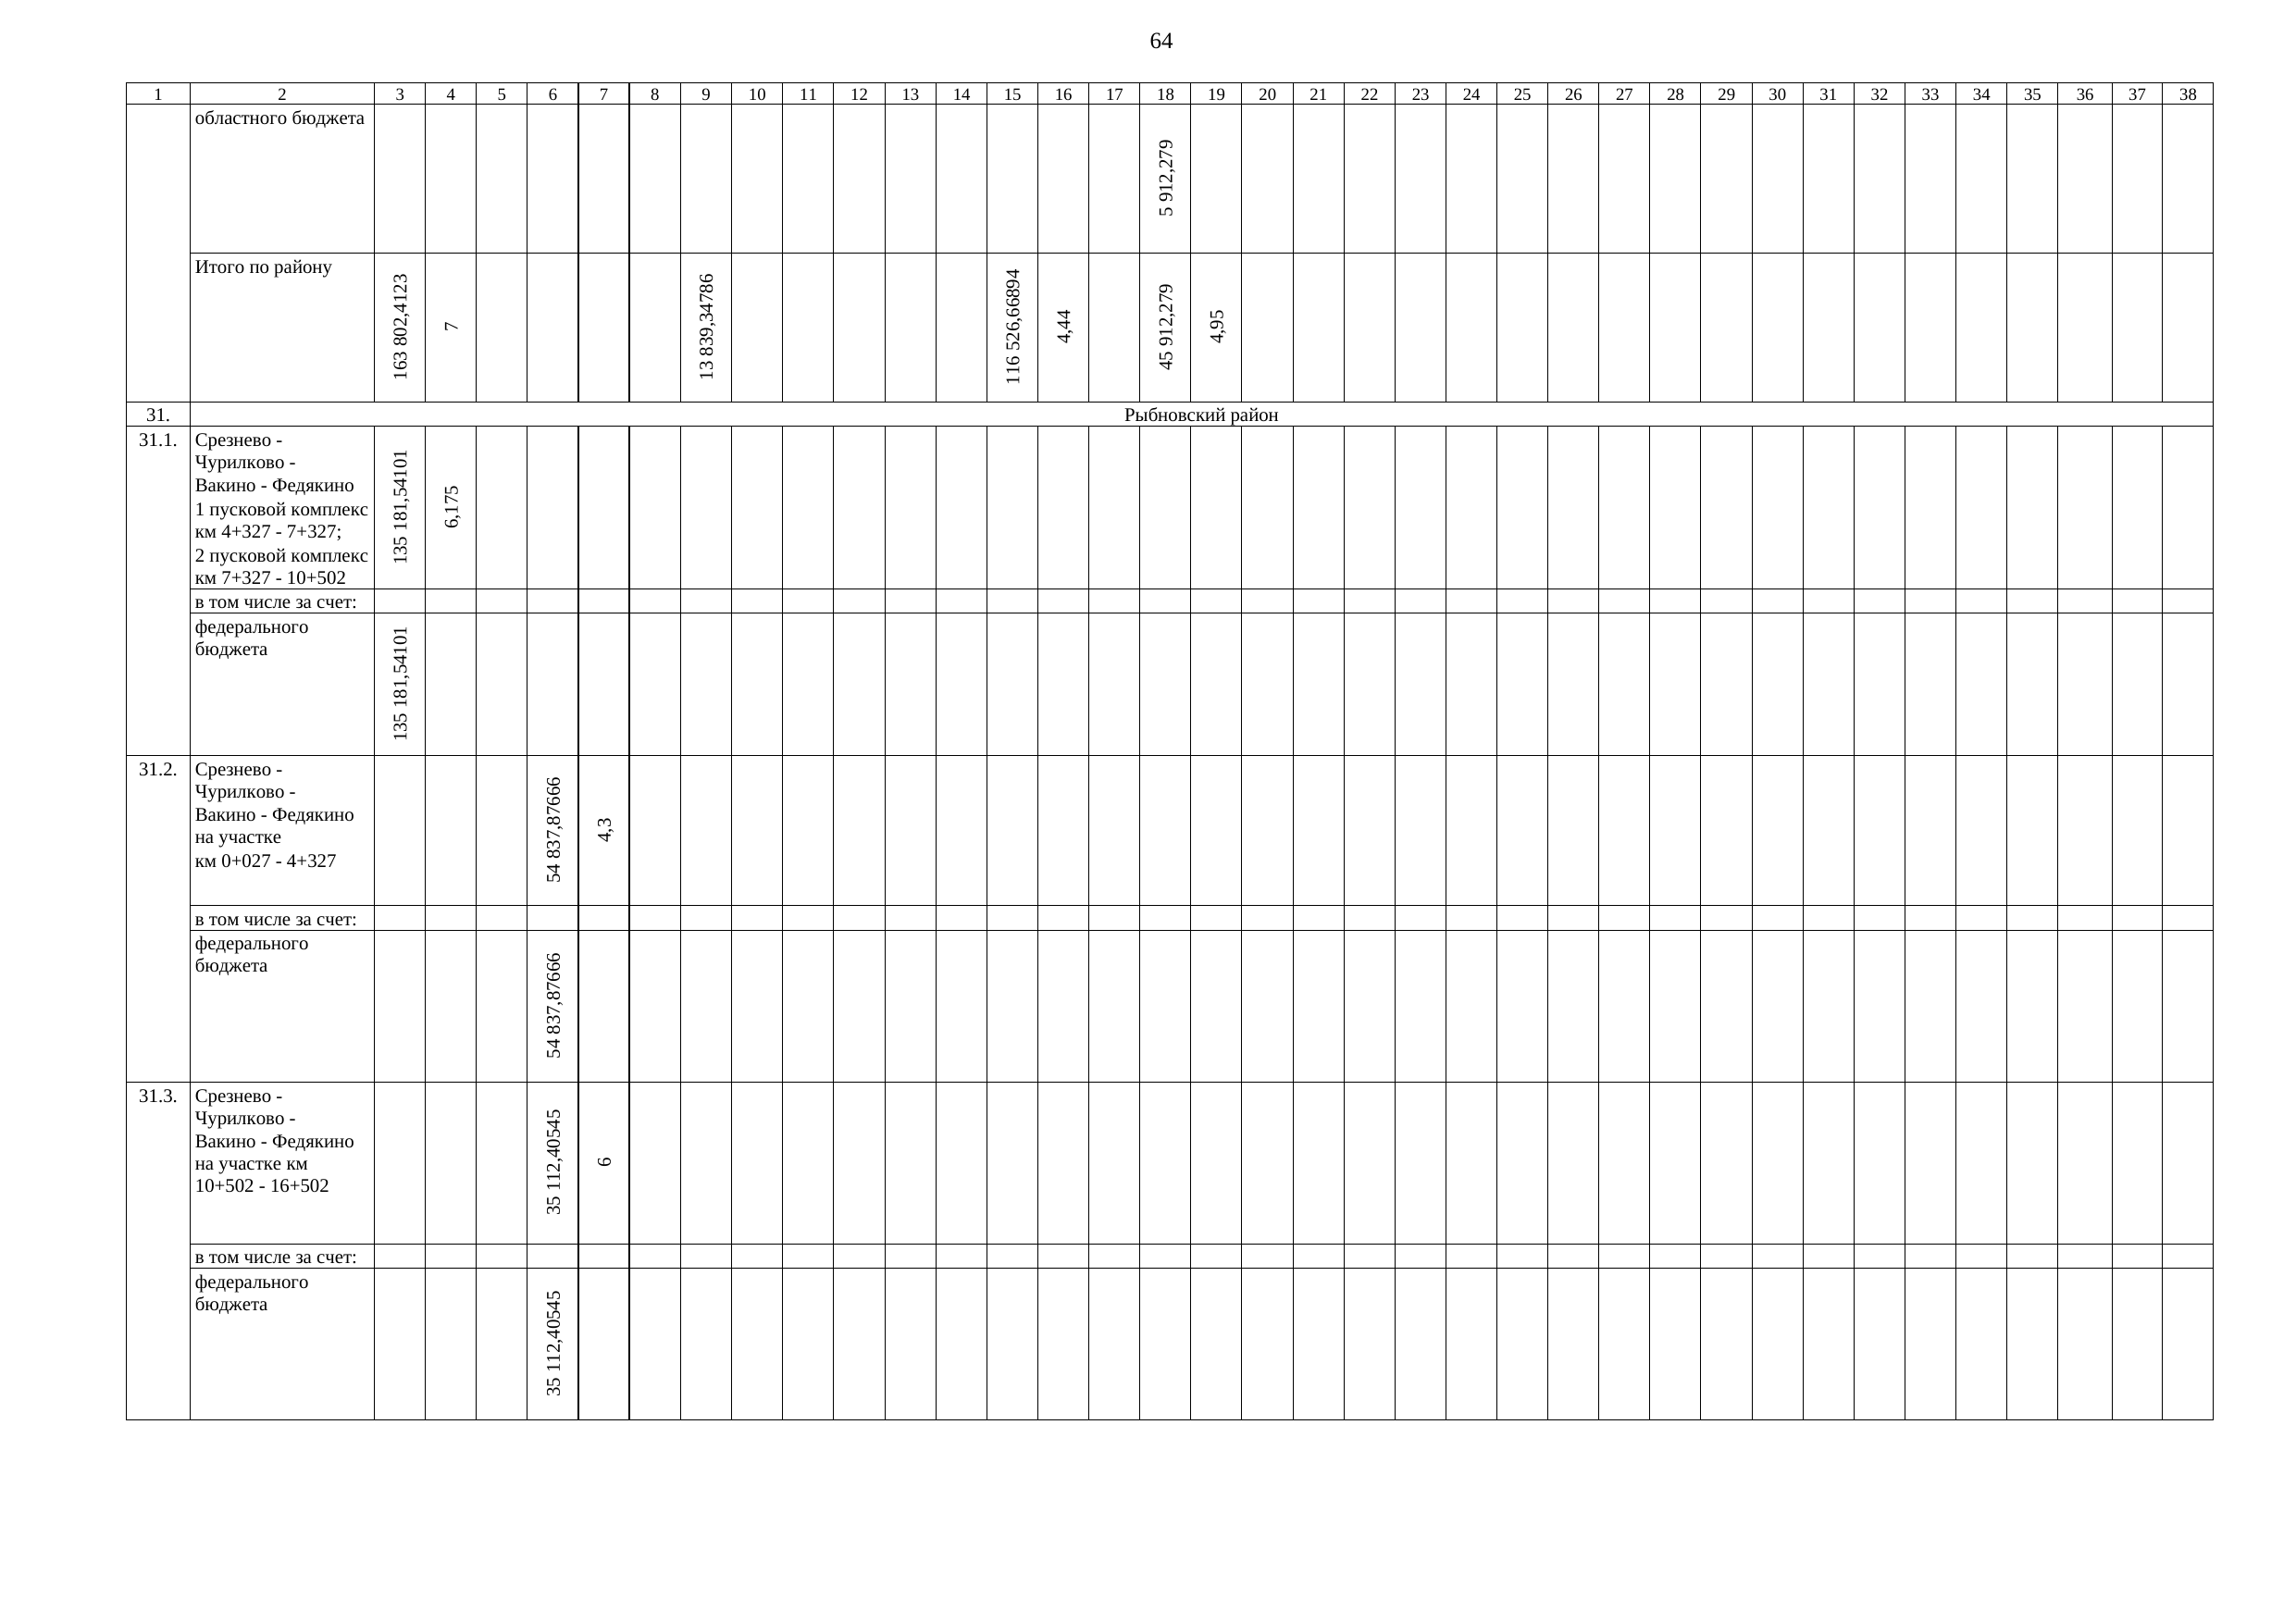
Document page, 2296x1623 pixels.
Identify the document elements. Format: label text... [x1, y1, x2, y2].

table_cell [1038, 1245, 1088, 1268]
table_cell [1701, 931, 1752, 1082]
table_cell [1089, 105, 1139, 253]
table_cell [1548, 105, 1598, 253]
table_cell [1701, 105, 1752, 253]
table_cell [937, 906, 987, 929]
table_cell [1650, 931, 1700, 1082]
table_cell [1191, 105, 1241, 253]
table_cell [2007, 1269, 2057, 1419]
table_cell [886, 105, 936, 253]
table_header 36 [2058, 83, 2112, 104]
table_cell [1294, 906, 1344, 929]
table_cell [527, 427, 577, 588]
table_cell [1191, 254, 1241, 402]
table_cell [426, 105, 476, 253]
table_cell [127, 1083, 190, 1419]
table_header 37 [2113, 83, 2162, 104]
table_header 35 [2007, 83, 2057, 104]
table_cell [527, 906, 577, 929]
table_header 20 [1242, 83, 1293, 104]
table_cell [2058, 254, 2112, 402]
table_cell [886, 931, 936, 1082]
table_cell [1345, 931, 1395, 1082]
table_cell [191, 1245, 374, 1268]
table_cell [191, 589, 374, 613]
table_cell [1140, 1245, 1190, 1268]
table_header 1 [127, 83, 190, 104]
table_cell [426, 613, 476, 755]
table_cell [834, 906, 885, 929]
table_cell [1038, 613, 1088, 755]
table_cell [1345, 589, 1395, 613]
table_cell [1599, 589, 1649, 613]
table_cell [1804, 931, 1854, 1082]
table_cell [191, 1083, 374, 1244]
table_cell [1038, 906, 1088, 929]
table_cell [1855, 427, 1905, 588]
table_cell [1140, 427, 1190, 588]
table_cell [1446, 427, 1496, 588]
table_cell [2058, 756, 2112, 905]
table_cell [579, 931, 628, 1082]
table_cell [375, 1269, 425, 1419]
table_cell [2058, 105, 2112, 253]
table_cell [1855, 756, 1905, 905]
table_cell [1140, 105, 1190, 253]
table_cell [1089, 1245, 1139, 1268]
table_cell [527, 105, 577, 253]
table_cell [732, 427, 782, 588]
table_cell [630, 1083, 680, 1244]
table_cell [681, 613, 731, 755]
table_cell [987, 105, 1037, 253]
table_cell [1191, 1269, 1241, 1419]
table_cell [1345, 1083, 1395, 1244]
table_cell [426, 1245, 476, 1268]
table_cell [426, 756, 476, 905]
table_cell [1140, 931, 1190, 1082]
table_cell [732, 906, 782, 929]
table_header 18 [1140, 83, 1190, 104]
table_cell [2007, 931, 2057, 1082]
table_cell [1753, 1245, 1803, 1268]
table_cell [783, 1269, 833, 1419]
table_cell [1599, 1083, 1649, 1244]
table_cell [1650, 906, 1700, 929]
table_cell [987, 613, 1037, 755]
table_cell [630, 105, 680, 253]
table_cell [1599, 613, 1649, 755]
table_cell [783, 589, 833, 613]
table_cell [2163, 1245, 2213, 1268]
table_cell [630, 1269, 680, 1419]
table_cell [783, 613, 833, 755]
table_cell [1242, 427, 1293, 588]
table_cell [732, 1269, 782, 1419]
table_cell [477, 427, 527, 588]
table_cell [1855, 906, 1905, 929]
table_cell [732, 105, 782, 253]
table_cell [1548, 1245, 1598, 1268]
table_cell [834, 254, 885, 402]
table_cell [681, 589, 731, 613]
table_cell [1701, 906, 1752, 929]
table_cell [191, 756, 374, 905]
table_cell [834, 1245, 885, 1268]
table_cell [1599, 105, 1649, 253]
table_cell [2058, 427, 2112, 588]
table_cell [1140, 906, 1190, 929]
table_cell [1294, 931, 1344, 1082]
table_header 3 [375, 83, 425, 104]
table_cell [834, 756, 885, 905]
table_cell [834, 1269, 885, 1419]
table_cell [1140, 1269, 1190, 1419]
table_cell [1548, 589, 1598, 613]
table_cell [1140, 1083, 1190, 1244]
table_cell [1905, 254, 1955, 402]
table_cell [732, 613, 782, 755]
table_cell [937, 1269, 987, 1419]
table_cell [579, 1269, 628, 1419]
table_header 13 [886, 83, 936, 104]
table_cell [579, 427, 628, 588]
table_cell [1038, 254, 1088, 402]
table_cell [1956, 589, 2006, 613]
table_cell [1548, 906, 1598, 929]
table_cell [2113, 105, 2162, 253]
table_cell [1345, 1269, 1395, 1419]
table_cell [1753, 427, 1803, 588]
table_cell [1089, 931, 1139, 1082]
table_header 15 [987, 83, 1037, 104]
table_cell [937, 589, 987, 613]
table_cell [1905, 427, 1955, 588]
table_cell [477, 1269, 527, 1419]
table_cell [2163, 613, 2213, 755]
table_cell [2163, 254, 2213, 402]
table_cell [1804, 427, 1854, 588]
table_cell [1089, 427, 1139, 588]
table_header 24 [1446, 83, 1496, 104]
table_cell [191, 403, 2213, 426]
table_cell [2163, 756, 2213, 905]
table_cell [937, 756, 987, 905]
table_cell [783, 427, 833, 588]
table_header 4 [426, 83, 476, 104]
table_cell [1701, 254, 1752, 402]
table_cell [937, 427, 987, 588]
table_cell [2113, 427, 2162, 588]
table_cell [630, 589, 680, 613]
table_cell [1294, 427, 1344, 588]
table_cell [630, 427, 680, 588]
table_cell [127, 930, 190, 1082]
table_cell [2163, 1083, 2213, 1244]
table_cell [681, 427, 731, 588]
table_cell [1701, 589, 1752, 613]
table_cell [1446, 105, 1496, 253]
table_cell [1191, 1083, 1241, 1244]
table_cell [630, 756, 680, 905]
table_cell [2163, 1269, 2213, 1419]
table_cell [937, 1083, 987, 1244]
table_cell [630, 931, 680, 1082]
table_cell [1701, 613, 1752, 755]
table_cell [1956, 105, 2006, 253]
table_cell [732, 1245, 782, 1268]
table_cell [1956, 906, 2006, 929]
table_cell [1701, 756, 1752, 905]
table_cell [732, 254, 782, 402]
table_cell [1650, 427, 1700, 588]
table_header 7 [579, 83, 628, 104]
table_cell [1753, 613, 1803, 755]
table_header 19 [1191, 83, 1241, 104]
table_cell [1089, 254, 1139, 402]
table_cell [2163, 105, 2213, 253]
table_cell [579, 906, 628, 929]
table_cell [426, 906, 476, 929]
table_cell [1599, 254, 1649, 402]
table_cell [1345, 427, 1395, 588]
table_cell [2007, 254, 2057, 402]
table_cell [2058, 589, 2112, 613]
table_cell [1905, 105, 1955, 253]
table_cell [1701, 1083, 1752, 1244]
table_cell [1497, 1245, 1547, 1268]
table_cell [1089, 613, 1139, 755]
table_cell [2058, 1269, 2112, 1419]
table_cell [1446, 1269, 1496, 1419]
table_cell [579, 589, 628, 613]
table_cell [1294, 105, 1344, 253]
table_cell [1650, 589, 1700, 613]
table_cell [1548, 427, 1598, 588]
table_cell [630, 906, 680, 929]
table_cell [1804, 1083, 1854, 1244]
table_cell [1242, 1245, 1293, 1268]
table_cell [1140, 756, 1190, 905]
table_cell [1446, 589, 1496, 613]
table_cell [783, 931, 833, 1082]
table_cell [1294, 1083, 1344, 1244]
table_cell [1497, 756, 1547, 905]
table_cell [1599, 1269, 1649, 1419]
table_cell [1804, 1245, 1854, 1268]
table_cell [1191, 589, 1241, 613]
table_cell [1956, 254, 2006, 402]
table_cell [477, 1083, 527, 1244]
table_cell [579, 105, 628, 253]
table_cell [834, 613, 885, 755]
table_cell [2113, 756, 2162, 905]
table_header 38 [2163, 83, 2213, 104]
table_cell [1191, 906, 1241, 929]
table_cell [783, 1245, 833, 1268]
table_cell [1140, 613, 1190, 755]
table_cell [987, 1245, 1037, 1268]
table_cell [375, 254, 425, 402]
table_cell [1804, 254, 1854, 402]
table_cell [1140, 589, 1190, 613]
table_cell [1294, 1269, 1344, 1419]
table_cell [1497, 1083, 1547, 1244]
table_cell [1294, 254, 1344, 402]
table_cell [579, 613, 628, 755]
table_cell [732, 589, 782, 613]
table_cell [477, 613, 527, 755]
table_header 25 [1497, 83, 1547, 104]
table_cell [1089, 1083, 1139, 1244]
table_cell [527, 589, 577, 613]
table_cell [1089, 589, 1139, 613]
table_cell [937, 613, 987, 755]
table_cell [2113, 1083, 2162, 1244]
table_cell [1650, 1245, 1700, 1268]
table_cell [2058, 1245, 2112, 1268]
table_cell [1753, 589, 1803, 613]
table_header 23 [1396, 83, 1446, 104]
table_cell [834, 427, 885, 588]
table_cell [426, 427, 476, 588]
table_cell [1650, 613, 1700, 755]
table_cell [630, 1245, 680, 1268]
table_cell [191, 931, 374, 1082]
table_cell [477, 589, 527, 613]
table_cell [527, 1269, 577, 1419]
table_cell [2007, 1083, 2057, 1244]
table_header 34 [1956, 83, 2006, 104]
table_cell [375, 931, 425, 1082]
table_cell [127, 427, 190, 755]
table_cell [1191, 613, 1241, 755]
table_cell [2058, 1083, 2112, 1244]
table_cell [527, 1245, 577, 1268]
table_header 14 [937, 83, 987, 104]
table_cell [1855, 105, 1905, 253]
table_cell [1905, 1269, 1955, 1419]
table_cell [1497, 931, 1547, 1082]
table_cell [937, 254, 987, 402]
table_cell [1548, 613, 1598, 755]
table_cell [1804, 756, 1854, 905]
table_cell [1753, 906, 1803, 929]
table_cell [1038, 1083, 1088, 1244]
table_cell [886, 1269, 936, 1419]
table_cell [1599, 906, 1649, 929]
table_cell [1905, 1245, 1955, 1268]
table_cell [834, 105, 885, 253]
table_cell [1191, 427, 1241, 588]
table_header 28 [1650, 83, 1700, 104]
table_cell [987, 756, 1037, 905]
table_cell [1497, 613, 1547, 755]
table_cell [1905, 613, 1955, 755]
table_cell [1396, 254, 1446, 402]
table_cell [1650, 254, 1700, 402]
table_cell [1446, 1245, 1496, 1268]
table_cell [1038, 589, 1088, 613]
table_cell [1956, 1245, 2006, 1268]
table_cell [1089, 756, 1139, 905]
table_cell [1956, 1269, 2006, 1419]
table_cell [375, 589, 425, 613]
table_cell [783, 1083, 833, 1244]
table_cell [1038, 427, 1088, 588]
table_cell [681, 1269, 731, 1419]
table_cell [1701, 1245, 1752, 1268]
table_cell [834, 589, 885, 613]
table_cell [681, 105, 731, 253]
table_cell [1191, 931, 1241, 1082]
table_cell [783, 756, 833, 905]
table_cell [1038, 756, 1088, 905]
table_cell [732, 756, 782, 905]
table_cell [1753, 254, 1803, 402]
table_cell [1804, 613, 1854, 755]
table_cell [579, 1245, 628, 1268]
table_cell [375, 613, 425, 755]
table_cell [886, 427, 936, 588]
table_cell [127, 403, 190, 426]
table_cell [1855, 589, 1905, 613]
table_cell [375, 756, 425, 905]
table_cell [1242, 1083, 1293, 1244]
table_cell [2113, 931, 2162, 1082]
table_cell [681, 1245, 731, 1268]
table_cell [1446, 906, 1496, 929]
table_header 27 [1599, 83, 1649, 104]
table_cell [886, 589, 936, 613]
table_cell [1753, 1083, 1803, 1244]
table_header 12 [834, 83, 885, 104]
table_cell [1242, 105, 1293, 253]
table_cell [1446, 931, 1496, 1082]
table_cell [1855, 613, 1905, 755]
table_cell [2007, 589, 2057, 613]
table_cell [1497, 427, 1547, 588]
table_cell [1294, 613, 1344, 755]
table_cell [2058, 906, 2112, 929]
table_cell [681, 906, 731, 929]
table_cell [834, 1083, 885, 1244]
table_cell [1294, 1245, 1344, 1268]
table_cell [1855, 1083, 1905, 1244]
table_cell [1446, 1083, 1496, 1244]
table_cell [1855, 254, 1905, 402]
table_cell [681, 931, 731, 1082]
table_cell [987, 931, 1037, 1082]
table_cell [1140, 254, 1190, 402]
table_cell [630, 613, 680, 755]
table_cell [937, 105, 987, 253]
table_header 5 [477, 83, 527, 104]
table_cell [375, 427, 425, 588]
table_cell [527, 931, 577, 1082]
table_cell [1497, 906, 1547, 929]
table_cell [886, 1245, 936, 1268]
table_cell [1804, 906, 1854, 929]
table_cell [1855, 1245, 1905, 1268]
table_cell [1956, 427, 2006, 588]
table_header 10 [732, 83, 782, 104]
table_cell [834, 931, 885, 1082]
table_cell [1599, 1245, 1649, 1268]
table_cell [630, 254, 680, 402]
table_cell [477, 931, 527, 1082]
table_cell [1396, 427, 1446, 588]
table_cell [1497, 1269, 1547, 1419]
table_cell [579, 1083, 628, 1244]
table_header 6 [527, 83, 577, 104]
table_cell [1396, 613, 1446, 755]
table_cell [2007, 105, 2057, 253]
table_header 17 [1089, 83, 1139, 104]
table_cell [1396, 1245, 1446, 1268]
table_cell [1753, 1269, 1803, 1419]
table_header 11 [783, 83, 833, 104]
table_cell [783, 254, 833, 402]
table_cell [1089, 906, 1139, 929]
table_header 31 [1804, 83, 1854, 104]
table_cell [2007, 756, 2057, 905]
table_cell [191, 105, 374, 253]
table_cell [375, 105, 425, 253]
table_header 26 [1548, 83, 1598, 104]
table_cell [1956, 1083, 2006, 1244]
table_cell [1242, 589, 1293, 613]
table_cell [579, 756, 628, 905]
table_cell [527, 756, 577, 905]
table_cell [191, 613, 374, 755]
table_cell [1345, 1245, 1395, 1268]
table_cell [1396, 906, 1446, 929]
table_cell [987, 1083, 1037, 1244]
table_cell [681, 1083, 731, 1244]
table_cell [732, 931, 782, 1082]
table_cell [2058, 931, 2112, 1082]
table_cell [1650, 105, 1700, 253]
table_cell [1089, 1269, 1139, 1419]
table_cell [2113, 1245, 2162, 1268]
table_header 30 [1753, 83, 1803, 104]
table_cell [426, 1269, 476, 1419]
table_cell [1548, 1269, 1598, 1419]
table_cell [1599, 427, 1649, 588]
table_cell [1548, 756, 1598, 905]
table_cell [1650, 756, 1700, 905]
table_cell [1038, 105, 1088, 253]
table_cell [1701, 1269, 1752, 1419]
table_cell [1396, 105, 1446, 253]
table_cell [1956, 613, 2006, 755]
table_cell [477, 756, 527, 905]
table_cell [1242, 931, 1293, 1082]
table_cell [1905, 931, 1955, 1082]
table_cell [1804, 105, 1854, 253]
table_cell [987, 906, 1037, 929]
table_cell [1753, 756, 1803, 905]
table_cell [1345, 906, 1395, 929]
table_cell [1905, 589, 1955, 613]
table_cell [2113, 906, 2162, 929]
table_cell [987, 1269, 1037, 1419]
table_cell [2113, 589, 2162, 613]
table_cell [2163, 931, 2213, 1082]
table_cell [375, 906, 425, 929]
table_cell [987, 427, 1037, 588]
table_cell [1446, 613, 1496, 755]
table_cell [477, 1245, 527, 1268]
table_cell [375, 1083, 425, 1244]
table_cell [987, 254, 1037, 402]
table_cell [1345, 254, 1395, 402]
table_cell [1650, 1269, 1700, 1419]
table_header 2 [191, 83, 374, 104]
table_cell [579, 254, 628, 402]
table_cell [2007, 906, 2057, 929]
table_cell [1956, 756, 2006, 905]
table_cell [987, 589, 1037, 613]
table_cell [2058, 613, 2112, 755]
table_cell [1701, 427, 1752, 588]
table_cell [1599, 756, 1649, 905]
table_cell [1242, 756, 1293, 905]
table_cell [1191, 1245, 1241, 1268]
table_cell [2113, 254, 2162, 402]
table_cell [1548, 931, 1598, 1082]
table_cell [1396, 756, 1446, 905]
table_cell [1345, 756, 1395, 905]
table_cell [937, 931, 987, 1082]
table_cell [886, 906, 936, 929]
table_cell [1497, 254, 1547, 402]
table_header 32 [1855, 83, 1905, 104]
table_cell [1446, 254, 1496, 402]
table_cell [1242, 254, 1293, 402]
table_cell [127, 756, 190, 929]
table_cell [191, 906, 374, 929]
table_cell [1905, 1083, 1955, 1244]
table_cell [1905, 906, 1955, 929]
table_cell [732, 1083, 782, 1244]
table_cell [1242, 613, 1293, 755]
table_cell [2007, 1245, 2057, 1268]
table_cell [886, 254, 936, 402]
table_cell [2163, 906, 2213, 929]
table_header 16 [1038, 83, 1088, 104]
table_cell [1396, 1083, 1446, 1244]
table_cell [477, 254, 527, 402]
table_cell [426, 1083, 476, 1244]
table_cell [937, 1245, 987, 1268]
table_header 8 [630, 83, 680, 104]
table_header 22 [1345, 83, 1395, 104]
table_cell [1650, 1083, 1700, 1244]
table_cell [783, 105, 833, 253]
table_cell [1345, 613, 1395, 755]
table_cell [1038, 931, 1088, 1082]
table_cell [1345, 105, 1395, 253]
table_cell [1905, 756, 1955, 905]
table_header 29 [1701, 83, 1752, 104]
table_header 21 [1294, 83, 1344, 104]
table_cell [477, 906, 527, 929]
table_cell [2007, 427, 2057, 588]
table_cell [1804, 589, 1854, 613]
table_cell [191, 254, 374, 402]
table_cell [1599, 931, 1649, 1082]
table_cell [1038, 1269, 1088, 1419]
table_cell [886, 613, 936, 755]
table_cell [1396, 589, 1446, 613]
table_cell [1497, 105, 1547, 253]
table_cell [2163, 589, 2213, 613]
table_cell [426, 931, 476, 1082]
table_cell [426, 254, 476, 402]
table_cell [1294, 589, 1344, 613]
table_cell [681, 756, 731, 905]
table_header 33 [1905, 83, 1955, 104]
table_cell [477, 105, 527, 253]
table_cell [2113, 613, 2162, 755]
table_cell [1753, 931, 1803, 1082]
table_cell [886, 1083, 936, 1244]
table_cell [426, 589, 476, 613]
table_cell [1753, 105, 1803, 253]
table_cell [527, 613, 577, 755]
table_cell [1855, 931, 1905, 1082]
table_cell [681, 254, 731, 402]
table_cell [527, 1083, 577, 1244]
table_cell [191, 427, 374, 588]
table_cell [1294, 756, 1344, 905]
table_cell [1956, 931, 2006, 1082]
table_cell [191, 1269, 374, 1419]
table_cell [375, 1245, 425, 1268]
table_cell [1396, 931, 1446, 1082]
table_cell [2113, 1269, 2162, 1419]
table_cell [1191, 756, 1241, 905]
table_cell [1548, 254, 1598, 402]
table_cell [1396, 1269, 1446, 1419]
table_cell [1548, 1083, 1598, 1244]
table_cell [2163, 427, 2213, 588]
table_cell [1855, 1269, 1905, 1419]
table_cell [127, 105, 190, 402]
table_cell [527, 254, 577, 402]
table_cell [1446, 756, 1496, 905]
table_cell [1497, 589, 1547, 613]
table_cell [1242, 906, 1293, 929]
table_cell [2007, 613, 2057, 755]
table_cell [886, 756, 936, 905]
table_header 9 [681, 83, 731, 104]
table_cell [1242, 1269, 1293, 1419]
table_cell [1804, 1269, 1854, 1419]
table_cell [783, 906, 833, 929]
